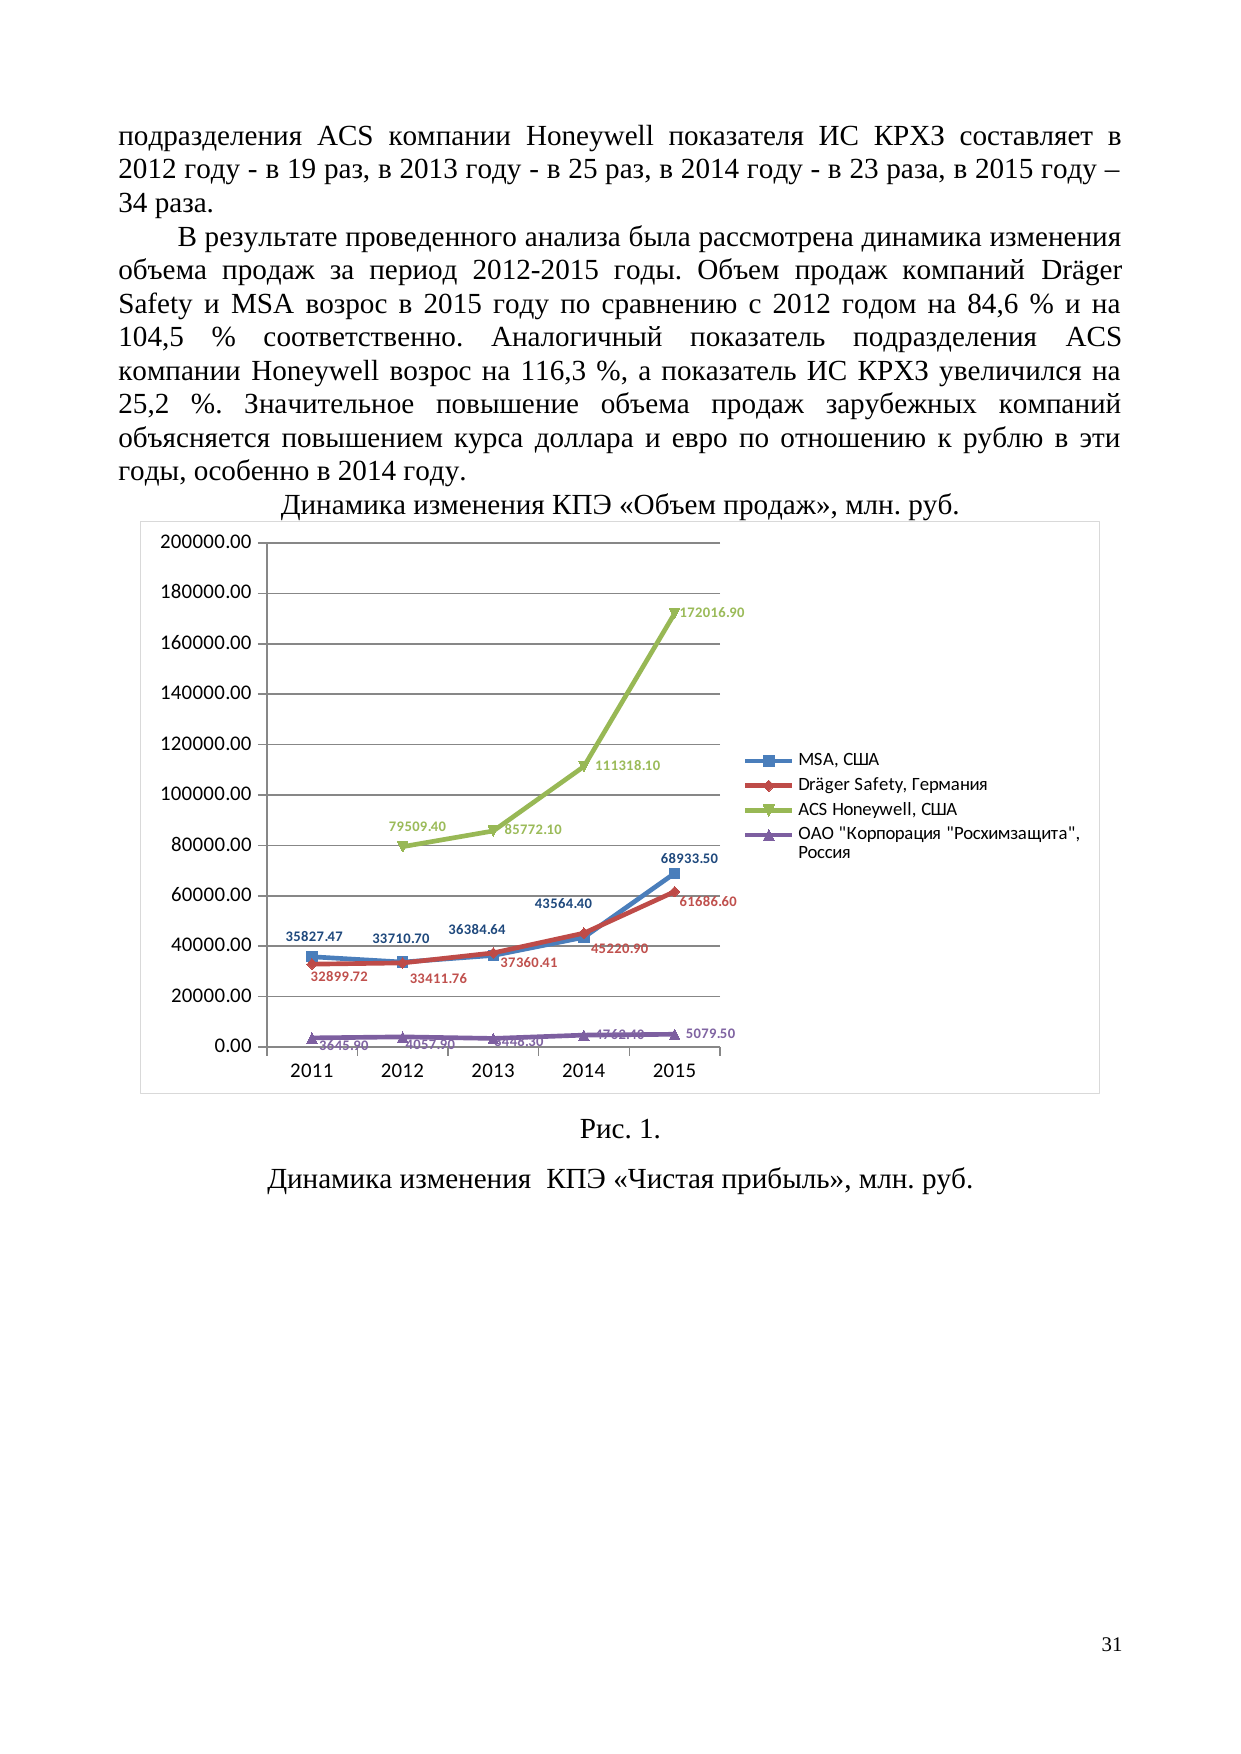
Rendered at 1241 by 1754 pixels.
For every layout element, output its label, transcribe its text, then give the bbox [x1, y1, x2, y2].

text Рис. 1. [118, 521, 1122, 1145]
text Динамика изменения КПЭ «Объем продаж», млн. руб. [118, 487, 1122, 521]
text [118, 118, 1122, 219]
text Динамика изменения КПЭ «Чистая прибыль», млн. руб. [118, 1162, 1122, 1195]
text В результате проведенного анализа была рассмотрена динамика изменения объема продаж за период 2012-2015 годы. Объем продаж компаний Dräger Safety и MSA возрос в 2015 году по сравнению с 2012 годом на 84,6 % и на 104,5 % соответственно. Аналогичный показатель подразделения ACS компании Honeywell возрос на 116,3 %, а показатель ИС КРХЗ увеличился на 25,2 %. Значительное повышение объема продаж зарубежных компаний объясняется повышением курса доллара и евро по отношению к рублю в эти годы, особенно в 2014 году. [118, 219, 1122, 487]
